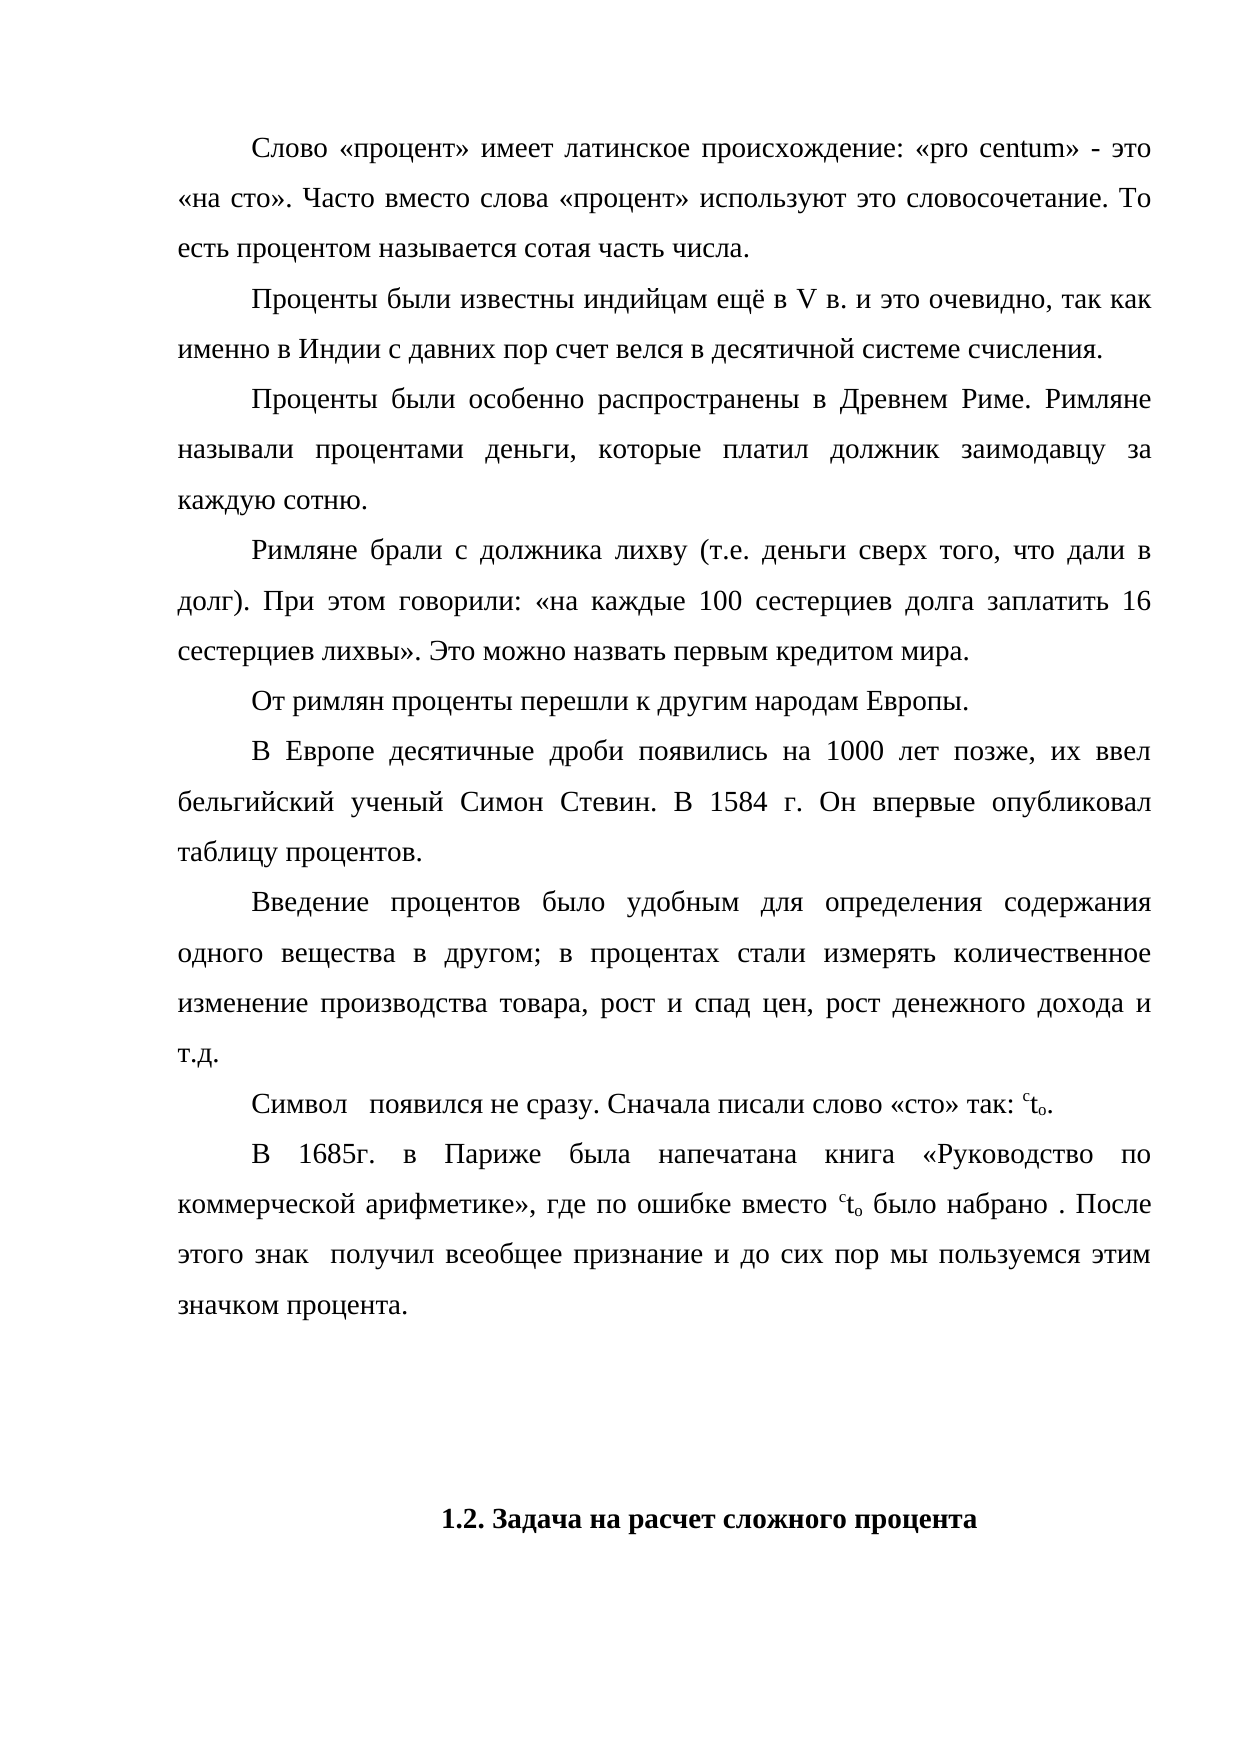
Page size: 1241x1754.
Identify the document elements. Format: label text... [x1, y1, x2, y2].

text Введение процентов было удобным для определения содержания одного вещества в другом; в процентах стали измерять количественное изменение производства товара, рост и спад цен, рост денежного дохода и т.д. [177, 884, 1152, 1069]
text Проценты были известны индийцам ещё в V в. и это очевидно, так как именно в Индии с давних пор счет велся в десятичной системе счисления. [177, 281, 1152, 364]
text От римлян проценты перешли к другим народам Европы. [177, 683, 1152, 717]
text Символ появился не сразу. Сначала писали слово «сто» так: сtо. [177, 1086, 1152, 1119]
text 1.2. Задача на расчет сложного процента [177, 1501, 1152, 1534]
text В Европе десятичные дроби появились на 1000 лет позже, их ввел бельгийский ученый Симон Стевин. В 1584 г. Он впервые опубликовал таблицу процентов. [177, 733, 1152, 868]
text В 1685г. в Париже была напечатана книга «Руководство по коммерческой арифметике», где по ошибке вместо сtо было набрано . После этого знак получил всеобщее признание и до сих пор мы пользуемся этим значком процента. [177, 1136, 1152, 1321]
text Проценты были особенно распространены в Древнем Риме. Римляне называли процентами деньги, которые платил должник заимодавцу за каждую сотню. [177, 381, 1152, 516]
text Слово «процент» имеет латинское происхождение: «pro centum» - это «на сто». Часто вместо слова «процент» используют это словосочетание. То есть процентом называется сотая часть числа. [177, 130, 1152, 264]
text Римляне брали с должника лихву (т.е. деньги сверх того, что дали в долг). При этом говорили: «на каждые 100 сестерциев долга заплатить 16 сестерциев лихвы». Это можно назвать первым кредитом мира. [177, 532, 1152, 666]
